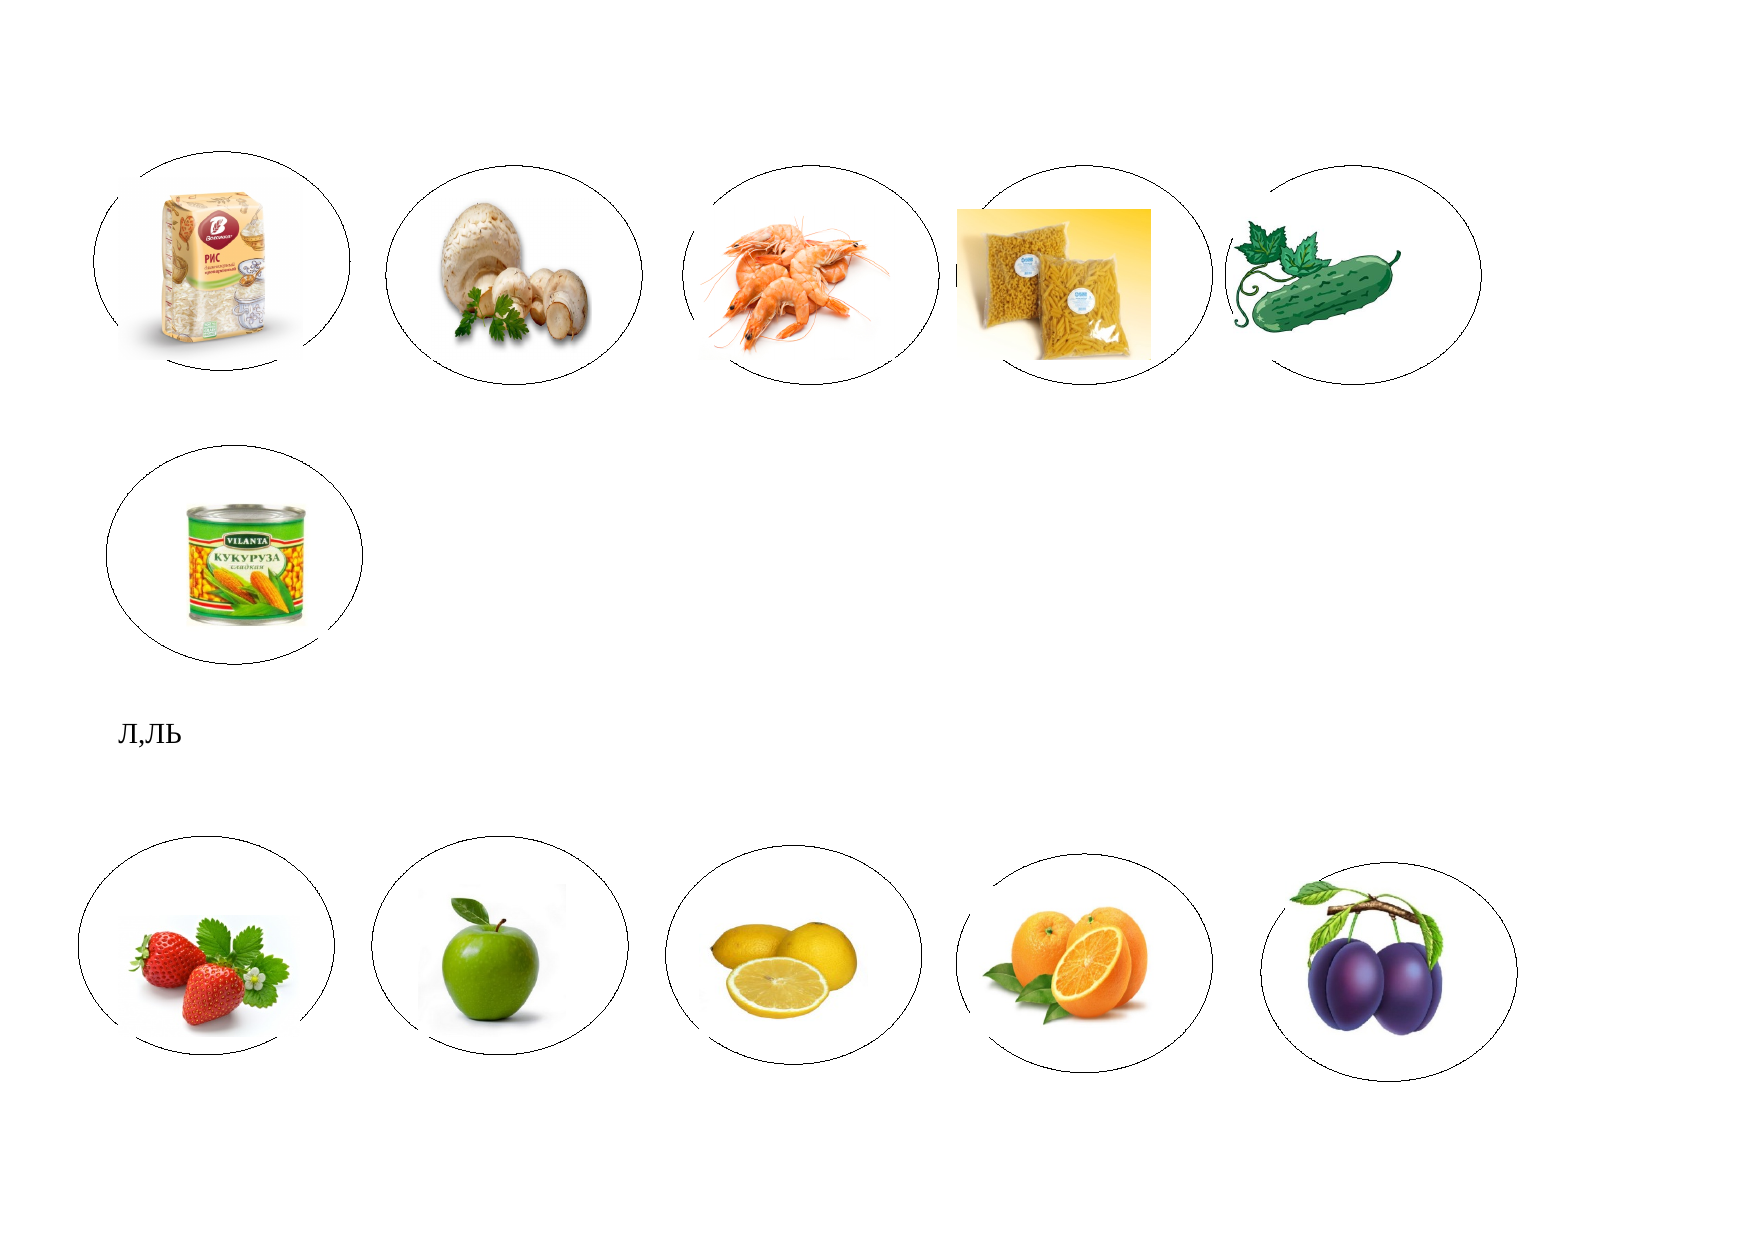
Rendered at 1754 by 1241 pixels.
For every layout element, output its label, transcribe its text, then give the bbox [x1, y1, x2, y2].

picture [699, 901, 868, 1037]
picture [118, 915, 300, 1037]
picture [957, 209, 1151, 360]
text Л,ЛЬ [118, 716, 1636, 750]
picture [418, 884, 566, 1037]
picture [431, 198, 592, 360]
picture [1233, 192, 1401, 360]
picture [694, 205, 895, 360]
picture [164, 491, 328, 638]
picture [1285, 881, 1450, 1037]
picture [970, 886, 1166, 1037]
picture [118, 177, 303, 360]
